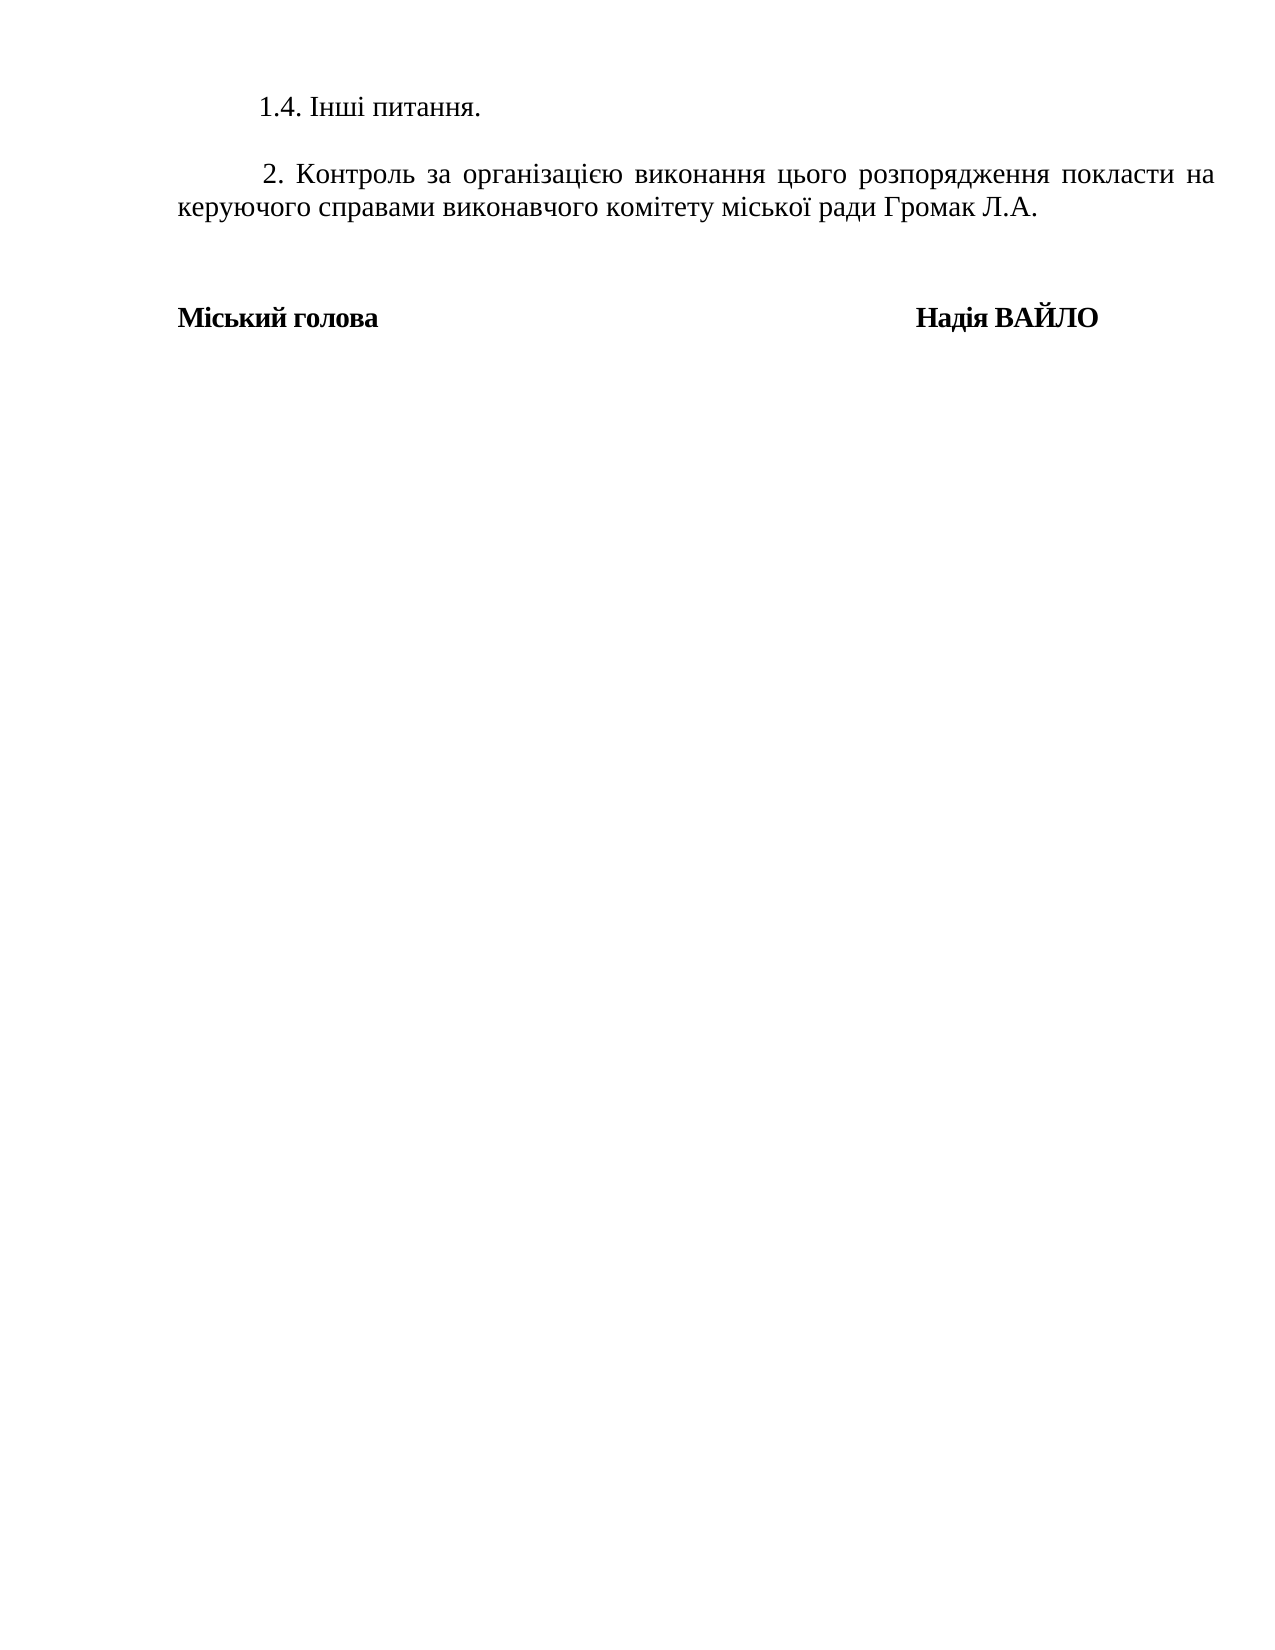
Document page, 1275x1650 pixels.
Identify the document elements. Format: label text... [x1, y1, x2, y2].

text 2. Контроль за організацією виконання цього розпорядження покласти на керуючого справами виконавчого комітету міської ради Громак Л.А. [177, 156, 1216, 223]
text 1.4. Інші питання. [177, 89, 1216, 122]
text Міський голова Надія ВАЙЛО [177, 300, 1216, 333]
